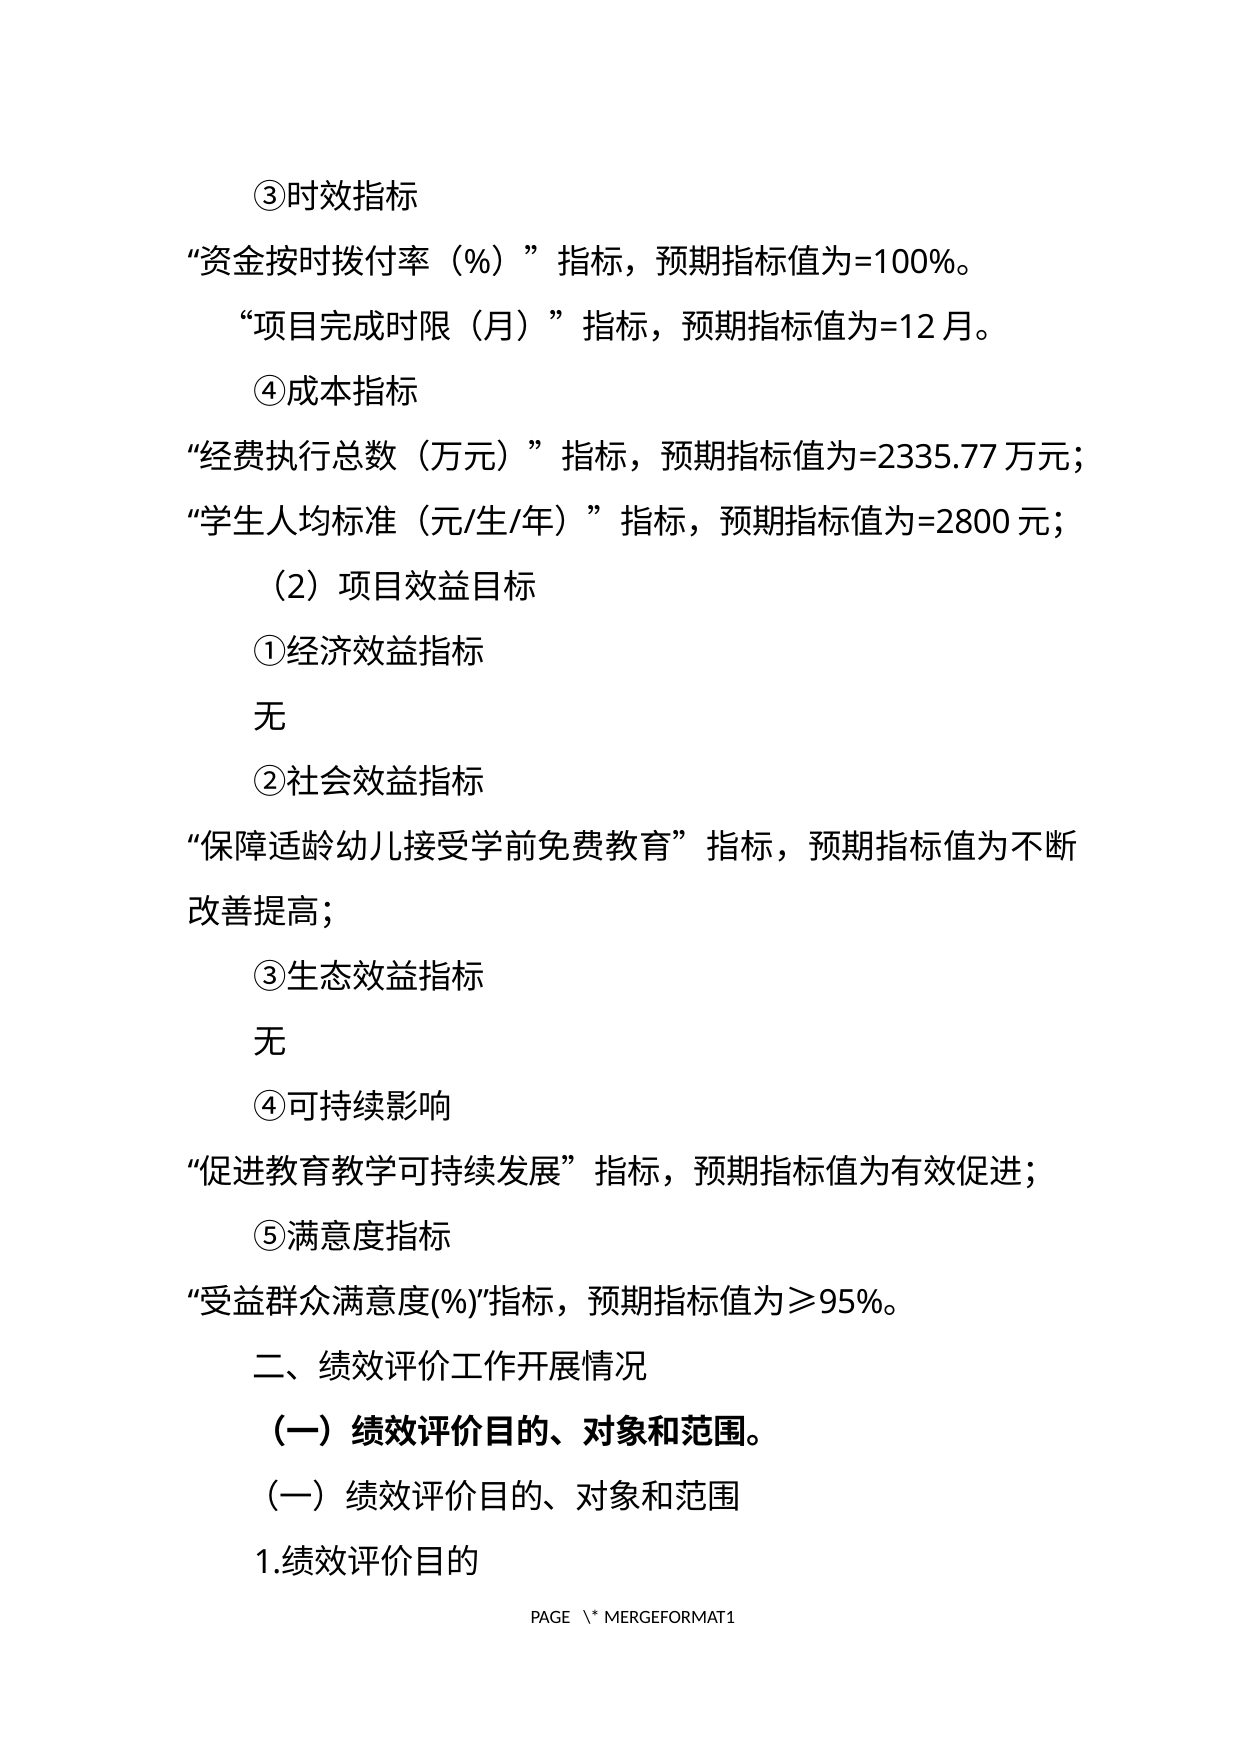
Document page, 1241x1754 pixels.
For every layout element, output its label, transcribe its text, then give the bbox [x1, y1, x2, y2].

text （一）绩效评价目的、对象和范围。 [187, 1397, 1078, 1462]
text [187, 1462, 1078, 1592]
text 二、绩效评价工作开展情况 [187, 1332, 1078, 1397]
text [187, 162, 1078, 1332]
